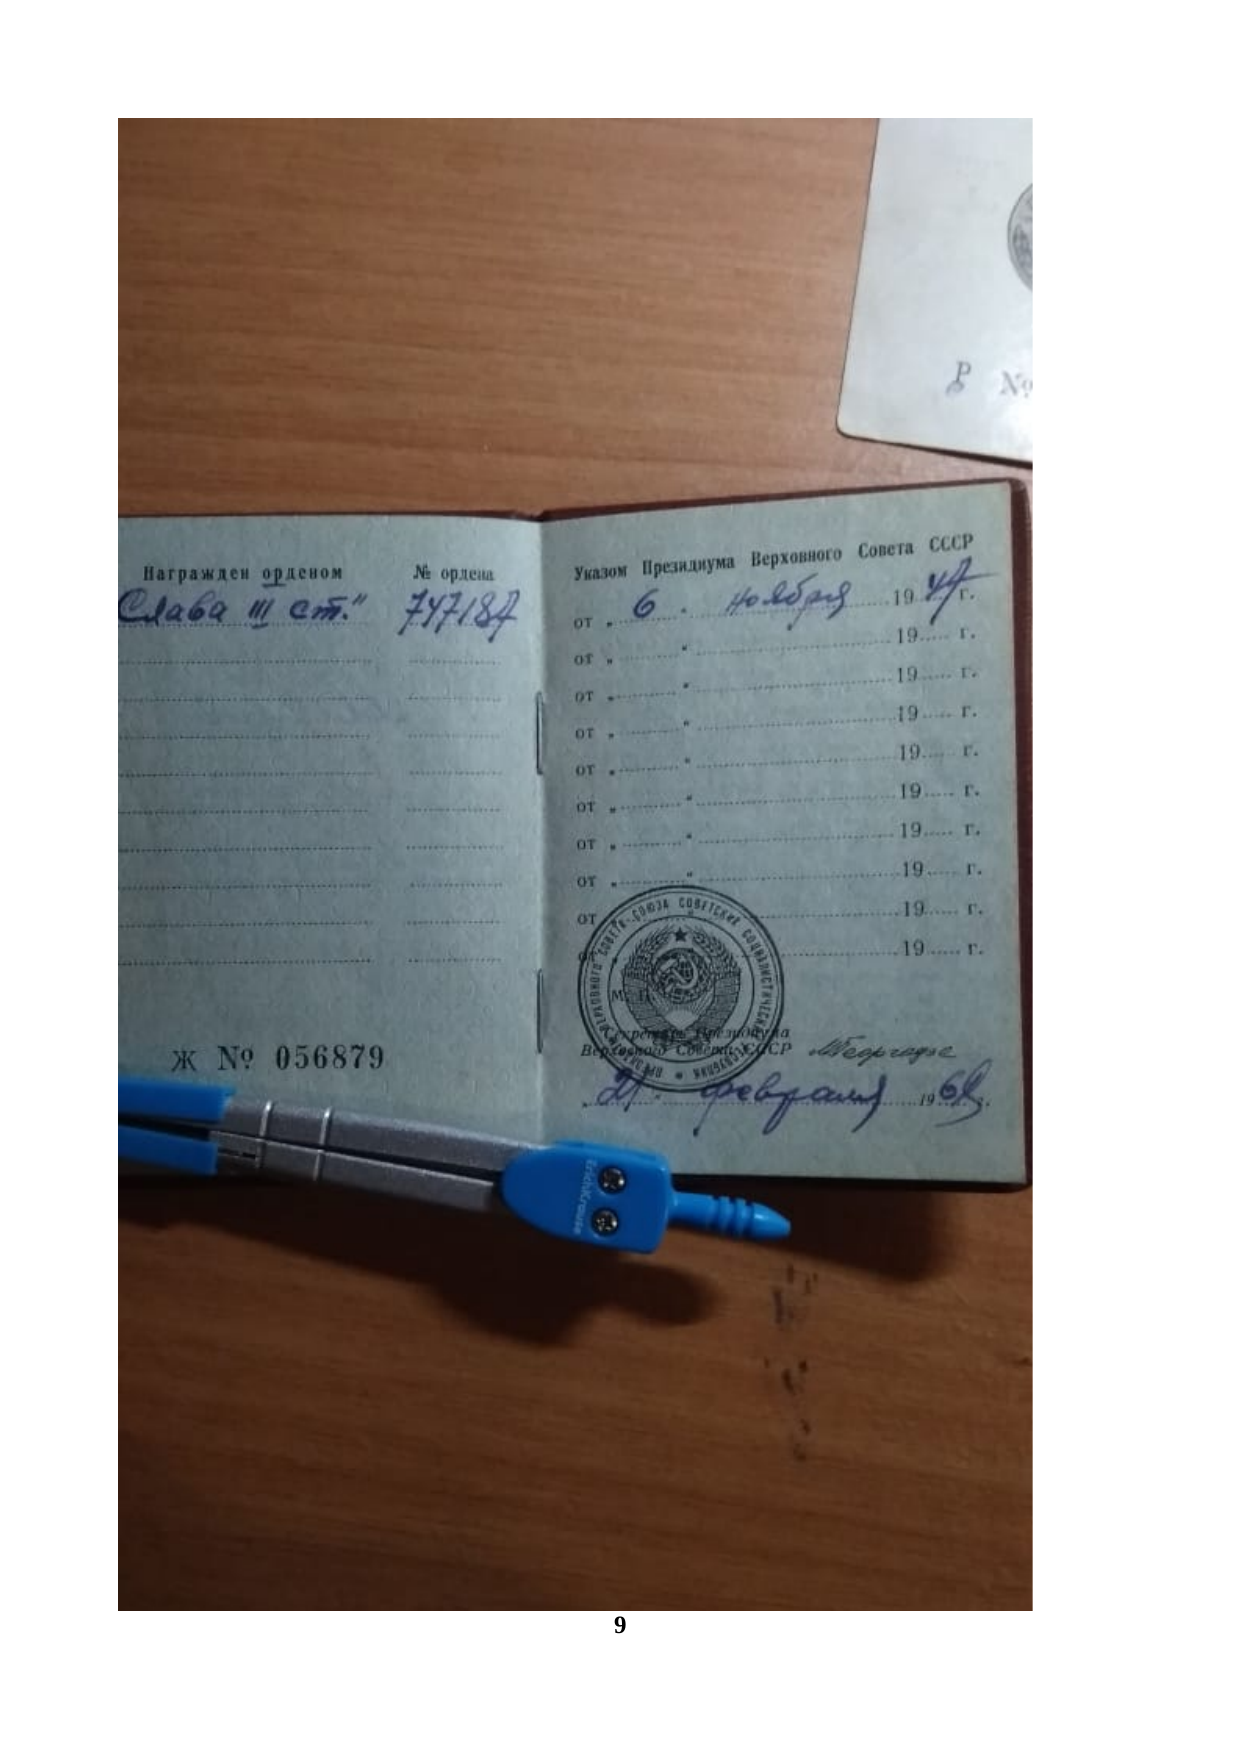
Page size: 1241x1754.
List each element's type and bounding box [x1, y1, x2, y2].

picture [118, 118, 1033, 1611]
